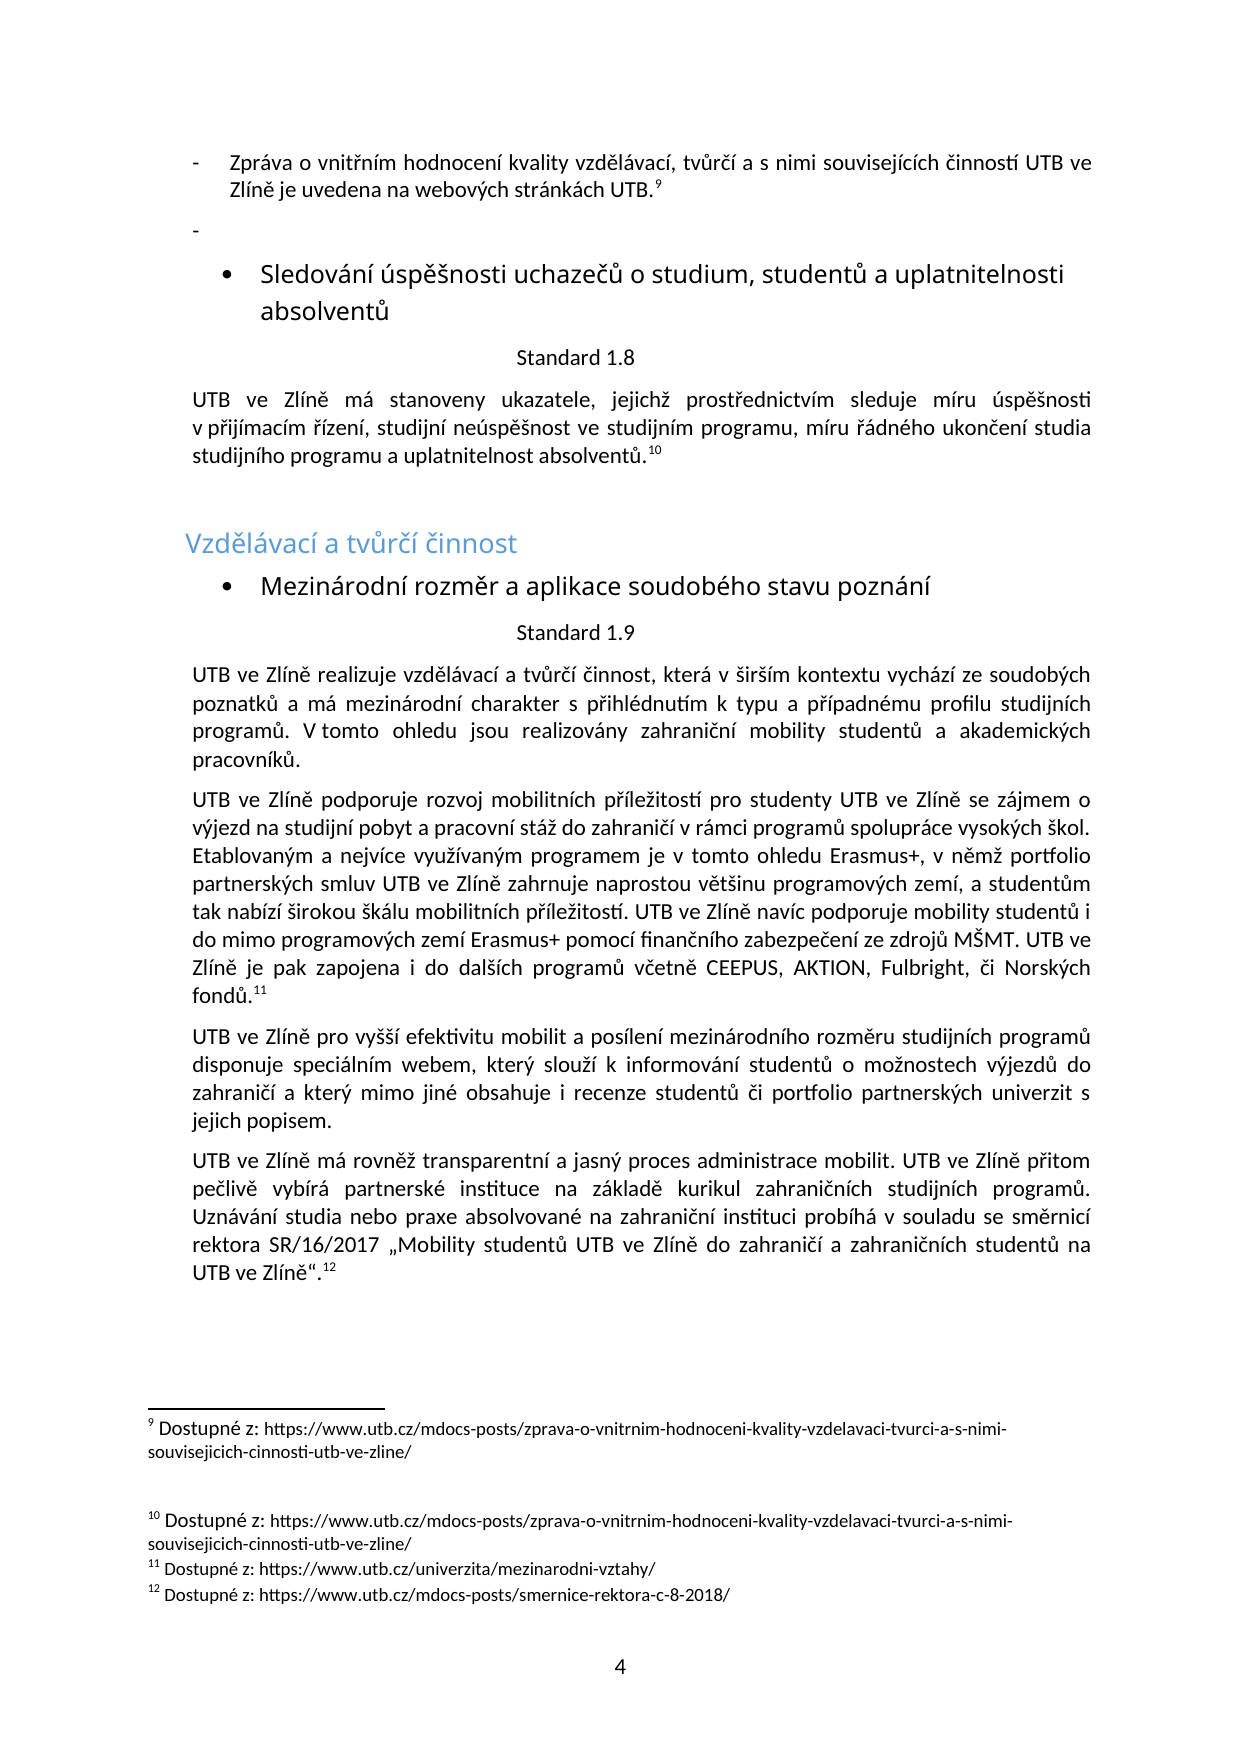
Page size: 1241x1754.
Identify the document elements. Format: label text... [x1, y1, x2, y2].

text UTB ve Zlíně realizuje vzdělávací a tvůrčí činnost, která v širším kontextu vychází ze soudobých poznatků a má mezinárodní charakter s přihlédnutím k typu a případnému profilu studijních programů. V tomto ohledu jsou realizovány zahraniční mobility studentů a akademických pracovníků. [192, 661, 1093, 773]
subtitle Vzdělávací a tvůrčí činnost [185, 525, 1093, 562]
text UTB ve Zlíně pro vyšší efektivitu mobilit a posílení mezinárodního rozměru studijních programů disponuje speciálním webem, který slouží k informování studentů o možnostech výjezdů do zahraničí a který mimo jiné obsahuje i recenze studentů či portfolio partnerských univerzit s jejich popisem. [192, 1022, 1093, 1134]
text UTB ve Zlíně má stanoveny ukazatele, jejichž prostřednictvím sleduje míru úspěšnosti v přijímacím řízení, studijní neúspěšnost ve studijním programu, míru řádného ukončení studia studijního programu a uplatnitelnost absolventů. [192, 385, 1093, 469]
text Standard 1.9 [148, 618, 1093, 646]
subtitle Mezinárodní rozměr a aplikace soudobého stavu poznání [223, 569, 1093, 603]
subtitle Sledování úspěšnosti uchazečů o studium, studentů a uplatnitelnosti absolventů [223, 257, 1093, 327]
text Standard 1.8 [148, 343, 1093, 371]
text UTB ve Zlíně podporuje rozvoj mobilitních příležitostí pro studenty UTB ve Zlíně se zájmem o výjezd na studijní pobyt a pracovní stáž do zahraničí v rámci programů spolupráce vysokých škol. Etablovaným a nejvíce využívaným programem je v tomto ohledu Erasmus+, v němž portfolio partnerských smluv UTB ve Zlíně zahrnuje naprostou většinu programových zemí, a studentům tak nabízí širokou škálu mobilitních příležitostí. UTB ve Zlíně navíc podporuje mobility studentů i do mimo programových zemí Erasmus+ pomocí finančního zabezpečení ze zdrojů MŠMT. UTB ve Zlíně je pak zapojena i do dalších programů včetně CEEPUS, AKTION, Fulbright, či Norských fondů. [192, 785, 1093, 1009]
list Zpráva o vnitřním hodnocení kvality vzdělávací, tvůrčí a s nimi souvisejících činností UTB ve Zlíně je uvedena na webových stránkách UTB. [192, 148, 1093, 204]
text UTB ve Zlíně má rovněž transparentní a jasný proces administrace mobilit. UTB ve Zlíně přitom pečlivě vybírá partnerské instituce na základě kurikul zahraničních studijních programů. Uznávání studia nebo praxe absolvované na zahraniční instituci probíhá v souladu se směrnicí rektora SR/16/2017 „Mobility studentů UTB ve Zlíně do zahraničí a zahraničních studentů na UTB ve Zlíně“. [192, 1146, 1093, 1287]
